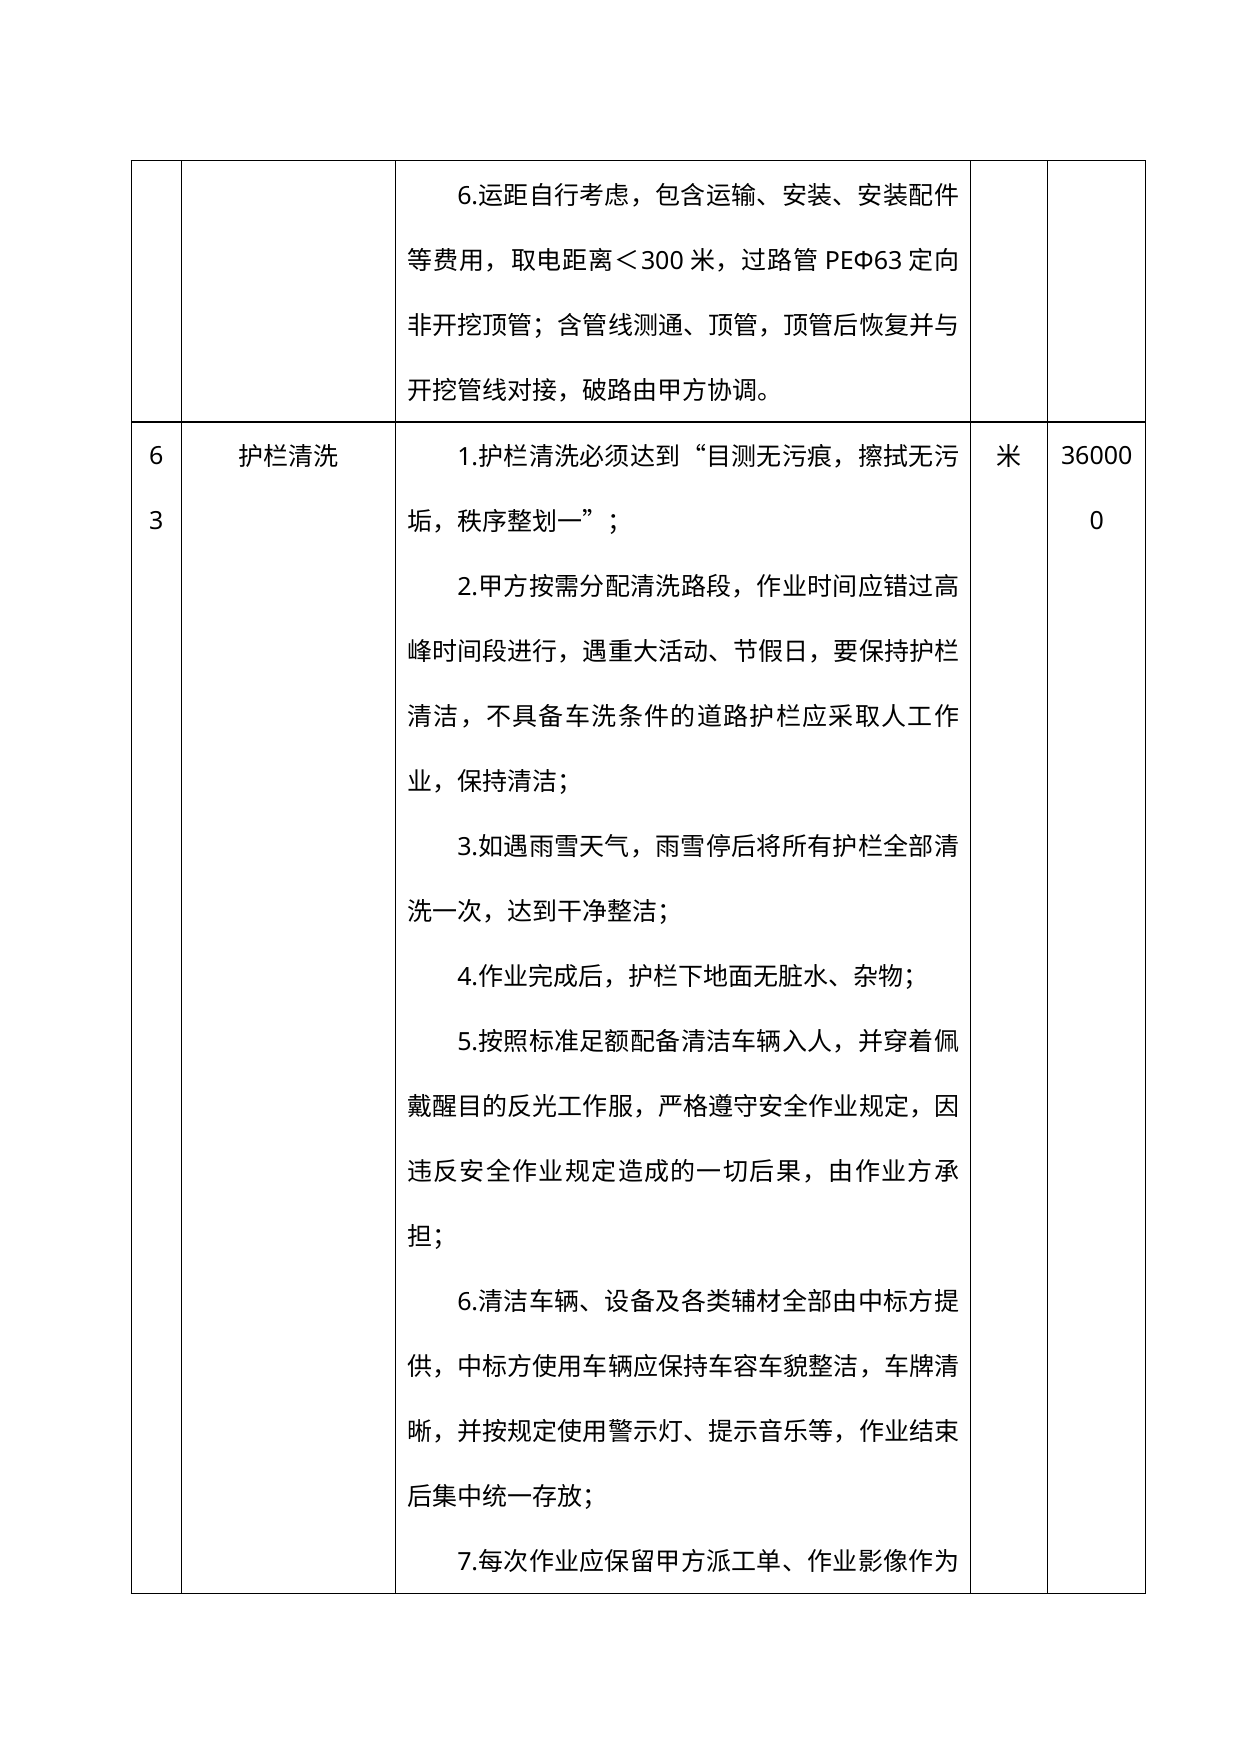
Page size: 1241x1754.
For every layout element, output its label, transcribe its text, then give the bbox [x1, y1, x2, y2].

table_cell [396, 423, 970, 1592]
table_cell 护栏清洗 [182, 423, 395, 1592]
table_cell 62 [132, 161, 181, 421]
table_cell 360000 [1048, 423, 1145, 1592]
table_cell 套 [971, 161, 1047, 421]
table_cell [182, 161, 395, 421]
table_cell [396, 161, 970, 421]
table_cell 63 [132, 423, 181, 1592]
table_cell 米 [971, 423, 1047, 1592]
table_cell 1 [1048, 161, 1145, 421]
